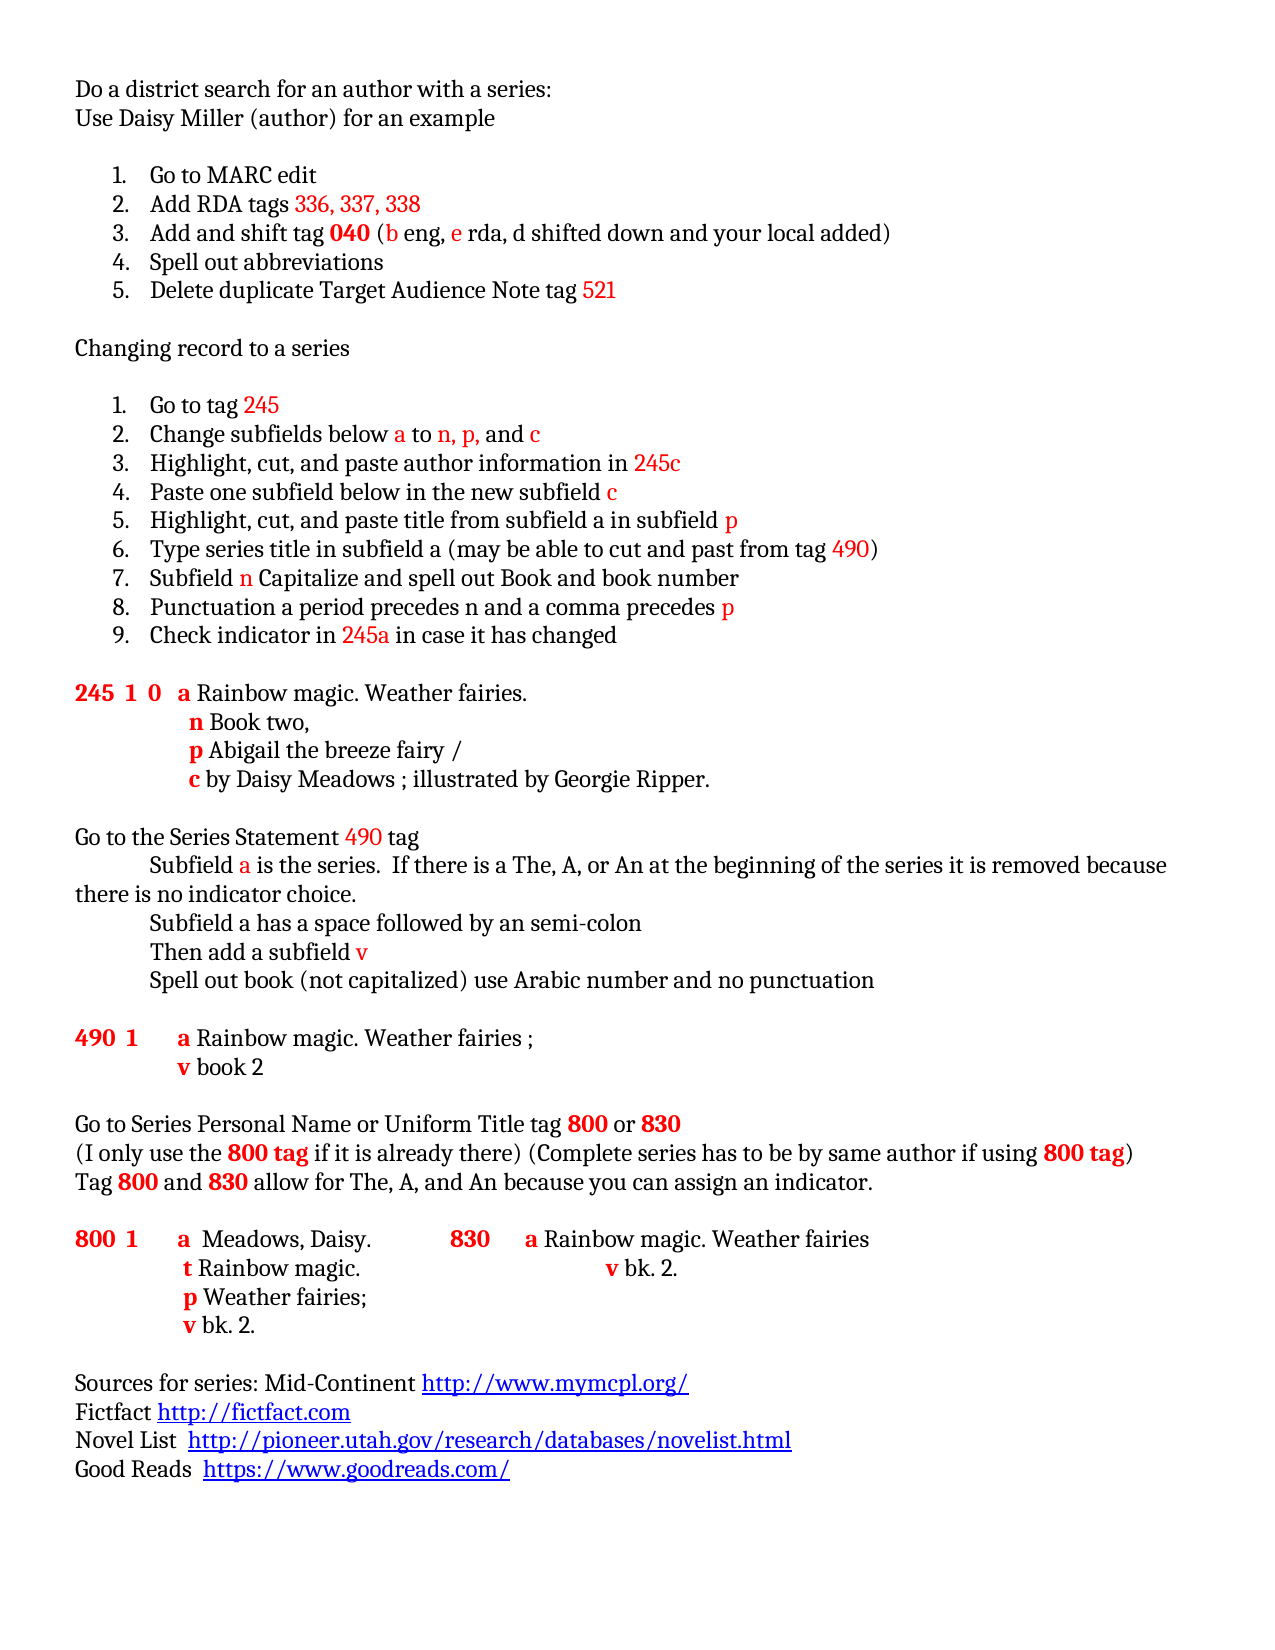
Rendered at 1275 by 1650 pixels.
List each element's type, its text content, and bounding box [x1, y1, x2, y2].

text Use Daisy Miller (author) for an example [75, 104, 1200, 132]
list Paste one subfield below in the new subfield c [112, 477, 1200, 506]
text c by Daisy Meadows ; illustrated by Georgie Ripper. [75, 765, 1200, 794]
text 245 1 0 a Rainbow magic. Weather fairies. [75, 679, 1200, 707]
list Subfield n Capitalize and spell out Book and book number [112, 564, 1200, 592]
text Spell out book (not capitalized) use Arabic number and no punctuation [75, 966, 1200, 995]
text Do a district search for an author with a series: [75, 75, 1200, 104]
text Subfield a has a space followed by an semi-colon [75, 909, 1200, 937]
text Go to the Series Statement 490 tag [75, 822, 1200, 851]
text Changing record to a series [75, 334, 1200, 362]
text 490 1 a Rainbow magic. Weather fairies ; [75, 1024, 1200, 1052]
text v book 2 [75, 1052, 1200, 1081]
text Novel List http://pioneer.utah.gov/research/databases/novelist.html [75, 1426, 1200, 1455]
text t Rainbow magic. v bk. 2. [75, 1254, 1200, 1282]
text Then add a subfield v [75, 937, 1200, 966]
text 800 1 a Meadows, Daisy. 830 a Rainbow magic. Weather fairies [75, 1225, 1200, 1254]
list Add RDA tags 336, 337, 338 [112, 190, 1200, 219]
list Spell out abbreviations [112, 247, 1200, 276]
list Change subfields below a to n, p, and c [112, 420, 1200, 449]
text (I only use the 800 tag if it is already there) (Complete series has to be by same author if using 800 tag) [75, 1139, 1200, 1167]
text p Weather fairies; [75, 1282, 1200, 1311]
text Sources for series: Mid-Continent http://www.mymcpl.org/ [75, 1369, 1200, 1397]
text v bk. 2. [75, 1311, 1200, 1340]
list Go to tag 245 [112, 391, 1200, 420]
list Add and shift tag 040 (b eng, e rda, d shifted down and your local added) [112, 219, 1200, 247]
list Go to MARC edit [112, 161, 1200, 190]
list Highlight, cut, and paste title from subfield a in subfield p [112, 506, 1200, 535]
text Go to Series Personal Name or Uniform Title tag 800 or 830 [75, 1110, 1200, 1139]
text n Book two, [75, 707, 1200, 736]
text Subfield a is the series. If there is a The, A, or An at the beginning of the series it is removed because there is no indicator choice. [75, 851, 1200, 909]
text p Abigail the breeze fairy / [75, 736, 1200, 765]
list Punctuation a period precedes n and a comma precedes p [112, 592, 1200, 621]
text Good Reads https://www.goodreads.com/ [75, 1455, 1200, 1484]
text Tag 800 and 830 allow for The, A, and An because you can assign an indicator. [75, 1167, 1200, 1196]
list Highlight, cut, and paste author information in 245c [112, 449, 1200, 477]
text Fictfact http://fictfact.com [75, 1397, 1200, 1426]
list Delete duplicate Target Audience Note tag 521 [112, 276, 1200, 305]
list Check indicator in 245a in case it has changed [112, 621, 1200, 650]
list Type series title in subfield a (may be able to cut and past from tag 490) [112, 535, 1200, 564]
